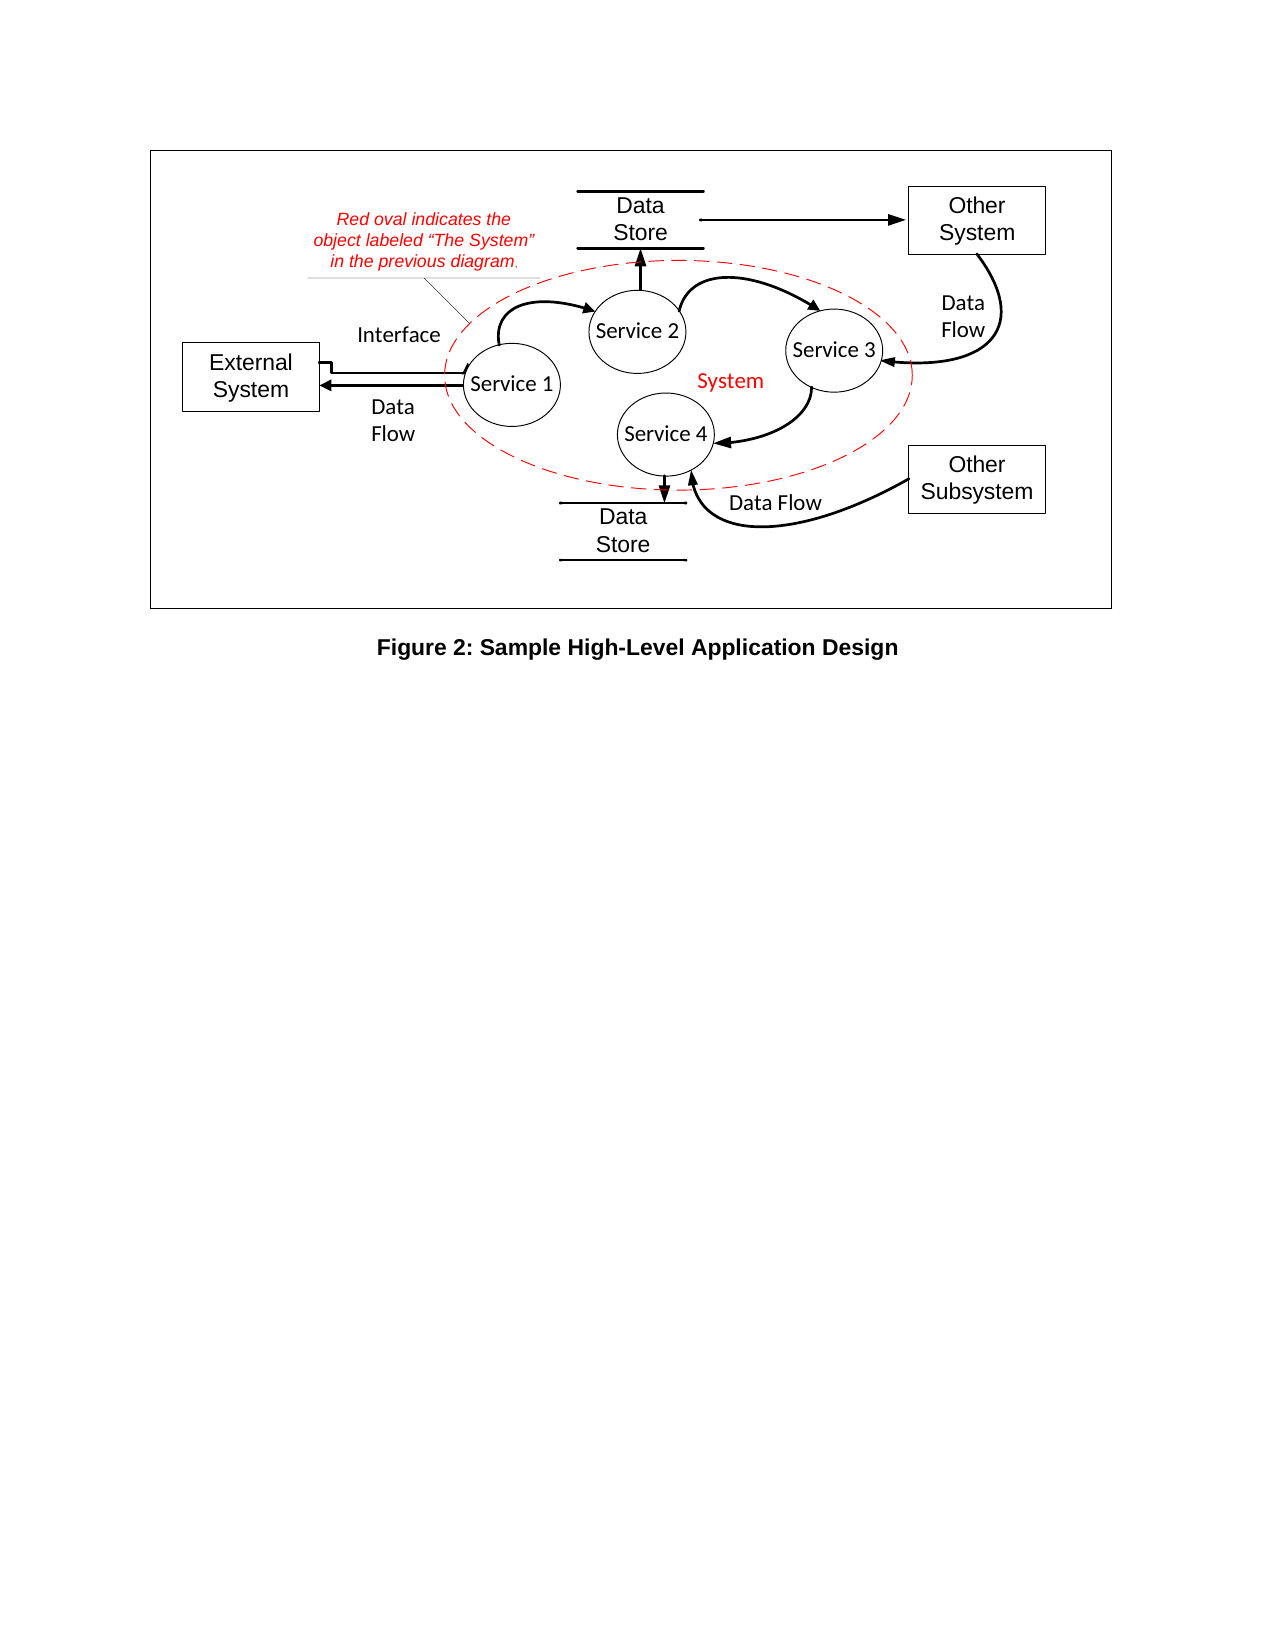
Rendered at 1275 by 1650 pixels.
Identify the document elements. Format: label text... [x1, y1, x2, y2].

text Figure : Sample High-Level Application Design [150, 634, 1125, 661]
